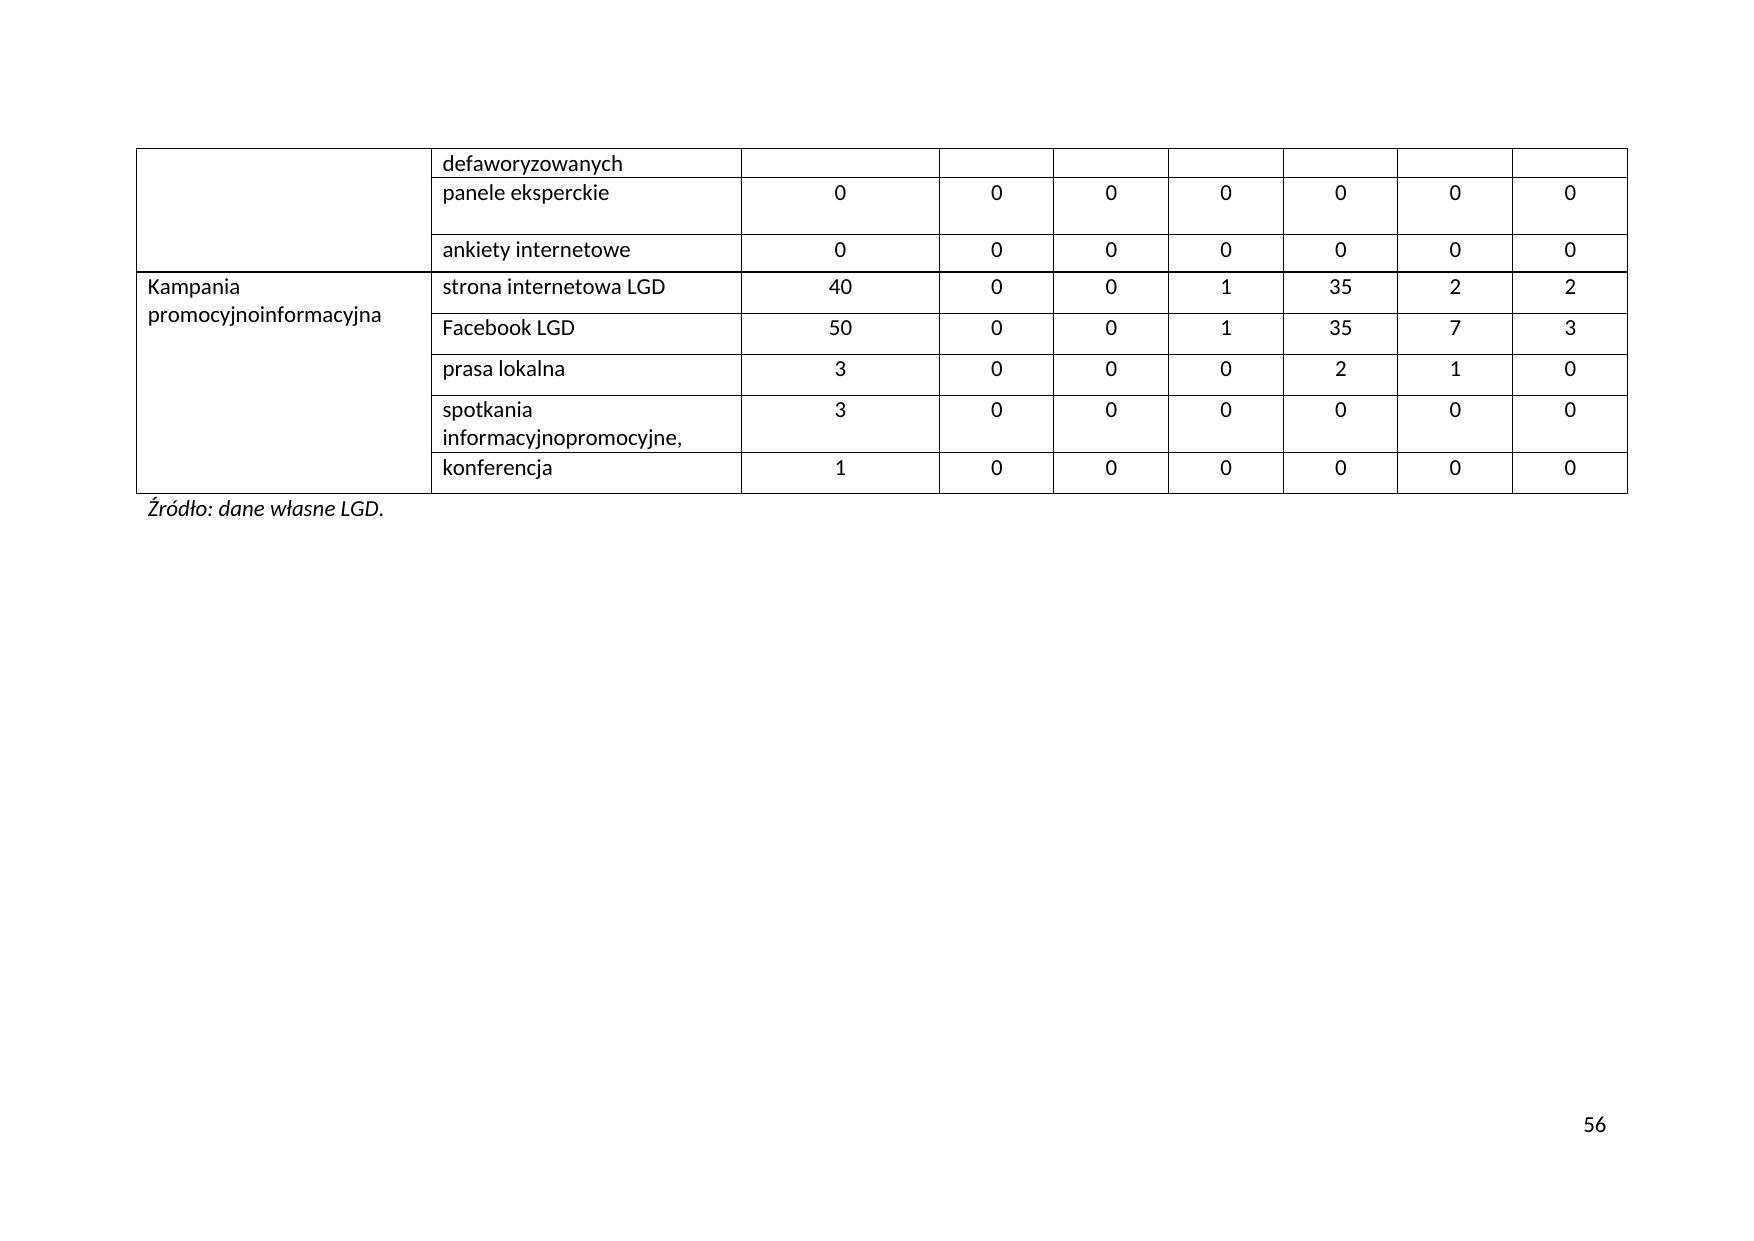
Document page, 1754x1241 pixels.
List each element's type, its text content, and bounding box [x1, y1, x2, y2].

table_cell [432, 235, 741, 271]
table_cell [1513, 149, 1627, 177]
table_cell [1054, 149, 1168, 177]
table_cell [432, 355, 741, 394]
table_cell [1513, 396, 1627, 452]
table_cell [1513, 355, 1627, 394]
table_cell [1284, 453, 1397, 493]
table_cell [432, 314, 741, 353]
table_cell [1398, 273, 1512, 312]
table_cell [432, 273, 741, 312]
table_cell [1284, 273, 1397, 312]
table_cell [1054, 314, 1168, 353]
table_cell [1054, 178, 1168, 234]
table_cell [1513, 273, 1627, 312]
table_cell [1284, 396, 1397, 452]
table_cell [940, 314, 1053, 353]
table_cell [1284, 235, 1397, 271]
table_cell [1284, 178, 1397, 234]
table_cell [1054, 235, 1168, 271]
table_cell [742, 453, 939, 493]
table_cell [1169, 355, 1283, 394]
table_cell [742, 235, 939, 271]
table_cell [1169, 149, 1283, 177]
text Źródło: dane własne LGD. [148, 494, 1606, 522]
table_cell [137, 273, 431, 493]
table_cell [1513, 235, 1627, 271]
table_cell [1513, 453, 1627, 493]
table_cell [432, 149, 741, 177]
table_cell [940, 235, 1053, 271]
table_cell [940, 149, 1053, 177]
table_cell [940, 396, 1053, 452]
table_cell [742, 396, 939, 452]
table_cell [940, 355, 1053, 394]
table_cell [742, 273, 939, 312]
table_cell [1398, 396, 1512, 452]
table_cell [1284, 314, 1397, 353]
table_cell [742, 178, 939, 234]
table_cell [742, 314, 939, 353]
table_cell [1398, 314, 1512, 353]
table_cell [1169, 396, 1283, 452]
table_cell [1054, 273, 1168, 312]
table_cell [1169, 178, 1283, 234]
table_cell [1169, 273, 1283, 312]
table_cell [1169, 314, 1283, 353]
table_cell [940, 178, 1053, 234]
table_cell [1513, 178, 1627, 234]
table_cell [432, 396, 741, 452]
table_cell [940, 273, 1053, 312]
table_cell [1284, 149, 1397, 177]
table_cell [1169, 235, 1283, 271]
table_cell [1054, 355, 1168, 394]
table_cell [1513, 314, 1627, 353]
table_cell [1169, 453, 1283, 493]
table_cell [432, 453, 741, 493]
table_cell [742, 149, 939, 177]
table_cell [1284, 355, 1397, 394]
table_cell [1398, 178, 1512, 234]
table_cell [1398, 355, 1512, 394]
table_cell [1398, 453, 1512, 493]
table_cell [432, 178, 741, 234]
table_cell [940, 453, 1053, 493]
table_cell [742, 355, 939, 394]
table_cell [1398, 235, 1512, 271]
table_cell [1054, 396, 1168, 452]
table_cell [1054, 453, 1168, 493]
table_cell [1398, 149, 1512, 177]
